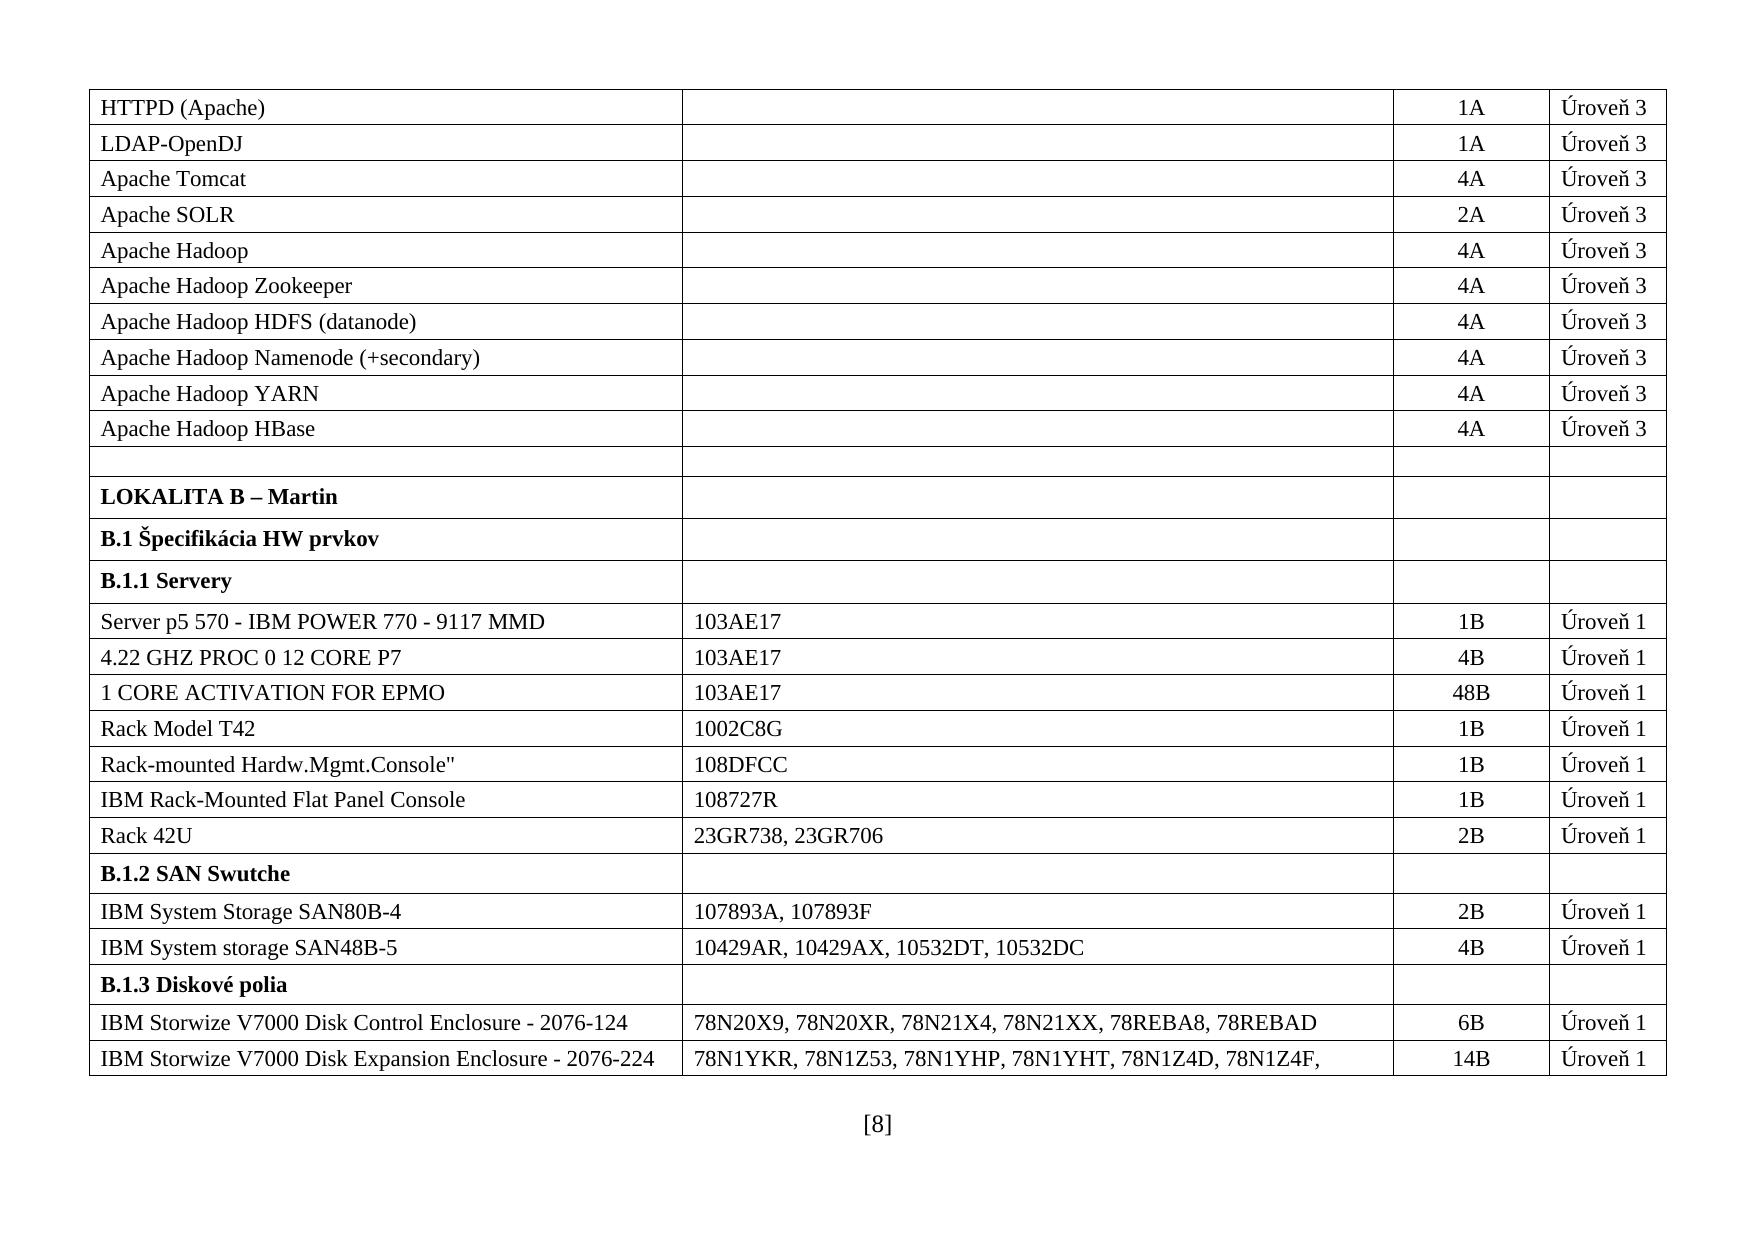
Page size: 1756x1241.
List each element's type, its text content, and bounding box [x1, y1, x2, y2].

table_cell IBM System storage SAN48B-5 [90, 929, 682, 964]
table_cell [1394, 965, 1549, 1004]
table_cell Apache Hadoop HBase [90, 411, 682, 446]
table_cell 108DFCC [683, 747, 1393, 781]
table_cell Úroveň 3 [1550, 90, 1666, 124]
table_cell B.1.3 Diskové polia [90, 965, 682, 1004]
table_cell IBM Storwize V7000 Disk Control Enclosure - 2076-124 [90, 1005, 682, 1040]
table_cell Úroveň 3 [1550, 411, 1666, 446]
table_cell [683, 233, 1393, 267]
table_cell 1B [1394, 782, 1549, 817]
table_cell [1394, 561, 1549, 603]
table_cell Úroveň 3 [1550, 340, 1666, 374]
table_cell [90, 1041, 682, 1075]
table_cell [1550, 854, 1666, 893]
table_cell [683, 90, 1393, 124]
table_cell Úroveň 3 [1550, 161, 1666, 196]
table_cell Úroveň 1 [1550, 711, 1666, 746]
table_cell 2B [1394, 818, 1549, 853]
table_cell Úroveň 3 [1550, 376, 1666, 410]
table_cell [1394, 447, 1549, 476]
table_cell [1550, 477, 1666, 518]
table_cell Rack 42U [90, 818, 682, 853]
table_cell 4A [1394, 376, 1549, 410]
table_cell [683, 125, 1393, 160]
table_cell [683, 519, 1393, 560]
table_cell Apache Tomcat [90, 161, 682, 196]
table_cell [1550, 965, 1666, 1004]
table_cell [1550, 519, 1666, 560]
table_cell 4B [1394, 639, 1549, 674]
table_cell Úroveň 3 [1550, 197, 1666, 232]
table_cell [683, 376, 1393, 410]
table_cell [683, 197, 1393, 232]
table_cell B.1.1 Servery [90, 561, 682, 603]
table_cell Úroveň 3 [1550, 268, 1666, 303]
table_cell [1550, 447, 1666, 476]
table_cell 4A [1394, 411, 1549, 446]
table_cell Úroveň 3 [1550, 233, 1666, 267]
table_cell Apache SOLR [90, 197, 682, 232]
table_cell Úroveň 1 [1550, 818, 1666, 853]
table_cell HTTPD (Apache) [90, 90, 682, 124]
table_cell Rack-mounted Hardw.Mgmt.Console" [90, 747, 682, 781]
table_cell 1B [1394, 711, 1549, 746]
table_cell 1 CORE ACTIVATION FOR EPMO [90, 675, 682, 710]
table_cell Úroveň 1 [1550, 604, 1666, 638]
table_cell IBM Rack-Mounted Flat Panel Console [90, 782, 682, 817]
table_cell Úroveň 1 [1550, 747, 1666, 781]
table_cell 4B [1394, 929, 1549, 964]
table_cell B.1 Špecifikácia HW prvkov [90, 519, 682, 560]
table_cell [683, 561, 1393, 603]
table_cell 4A [1394, 161, 1549, 196]
table_cell 2A [1394, 197, 1549, 232]
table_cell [683, 1041, 1393, 1075]
table_cell [683, 854, 1393, 893]
table_cell Server p5 570 - IBM POWER 770 - 9117 MMD [90, 604, 682, 638]
table_cell Rack Model T42 [90, 711, 682, 746]
table_cell [683, 447, 1393, 476]
table_cell 1B [1394, 747, 1549, 781]
table_cell 1A [1394, 125, 1549, 160]
table_cell IBM System Storage SAN80B-4 [90, 894, 682, 928]
table_cell 78N20X9, 78N20XR, 78N21X4, 78N21XX, 78REBA8, 78REBAD [683, 1005, 1393, 1040]
table_cell [683, 477, 1393, 518]
table_cell Úroveň 1 [1550, 675, 1666, 710]
table_cell 1A [1394, 90, 1549, 124]
table_cell [683, 268, 1393, 303]
table_cell Úroveň 1 [1550, 894, 1666, 928]
table_cell Úroveň 3 [1550, 304, 1666, 339]
table_cell 48B [1394, 675, 1549, 710]
table_cell Apache Hadoop [90, 233, 682, 267]
table_cell Úroveň 1 [1550, 929, 1666, 964]
table_cell Apache Hadoop HDFS (datanode) [90, 304, 682, 339]
table_cell LDAP-OpenDJ [90, 125, 682, 160]
table_cell [1550, 561, 1666, 603]
table_cell [683, 340, 1393, 374]
table_cell [683, 965, 1393, 1004]
table_cell 23GR738, 23GR706 [683, 818, 1393, 853]
table_cell 4A [1394, 304, 1549, 339]
table_cell [90, 447, 682, 476]
table_cell [1394, 854, 1549, 893]
table_cell 108727R [683, 782, 1393, 817]
table_cell [683, 161, 1393, 196]
table_cell [1394, 477, 1549, 518]
table_cell 103AE17 [683, 604, 1393, 638]
table_cell 4.22 GHZ PROC 0 12 CORE P7 [90, 639, 682, 674]
table_cell 1B [1394, 604, 1549, 638]
table_cell 10429AR, 10429AX, 10532DT, 10532DC [683, 929, 1393, 964]
table_cell 4A [1394, 340, 1549, 374]
table_cell 103AE17 [683, 639, 1393, 674]
table_cell 6B [1394, 1005, 1549, 1040]
table_cell 14B [1394, 1041, 1549, 1075]
table_cell Apache Hadoop YARN [90, 376, 682, 410]
table_cell [683, 304, 1393, 339]
table_cell Úroveň 1 [1550, 639, 1666, 674]
table_cell Úroveň 1 [1550, 782, 1666, 817]
table_cell Úroveň 3 [1550, 125, 1666, 160]
table_cell Apache Hadoop Zookeeper [90, 268, 682, 303]
table_cell Apache Hadoop Namenode (+secondary) [90, 340, 682, 374]
table_cell B.1.2 SAN Swutche [90, 854, 682, 893]
table_cell [683, 411, 1393, 446]
table_cell Úroveň 1 [1550, 1005, 1666, 1040]
table_cell 1002C8G [683, 711, 1393, 746]
table_cell 107893A, 107893F [683, 894, 1393, 928]
table_cell 103AE17 [683, 675, 1393, 710]
table_cell 4A [1394, 268, 1549, 303]
table_cell Úroveň 1 [1550, 1041, 1666, 1075]
table_cell [1394, 519, 1549, 560]
table_cell 2B [1394, 894, 1549, 928]
table_cell 4A [1394, 233, 1549, 267]
table_cell LOKALITA B – Martin [90, 477, 682, 518]
